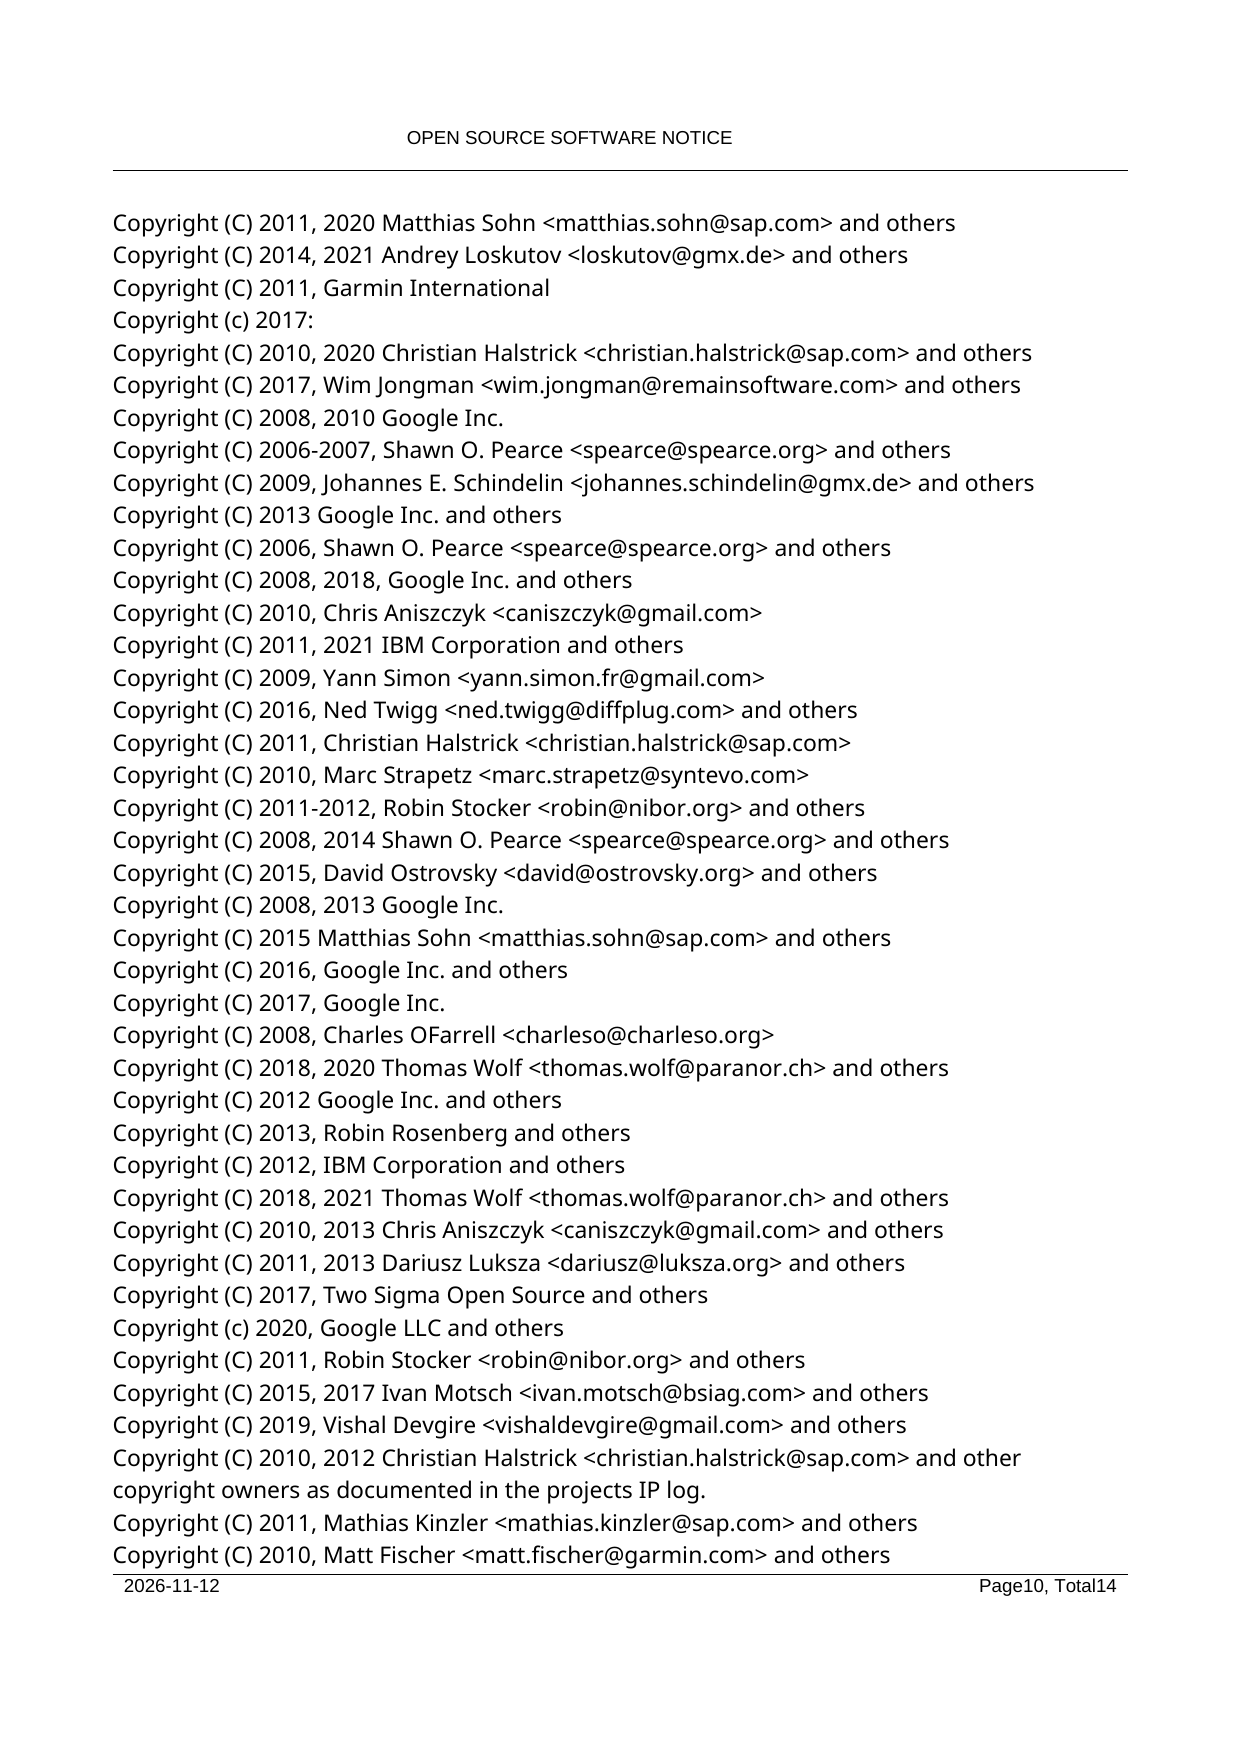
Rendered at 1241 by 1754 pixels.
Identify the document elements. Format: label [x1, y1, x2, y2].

text [112, 206, 1128, 1571]
